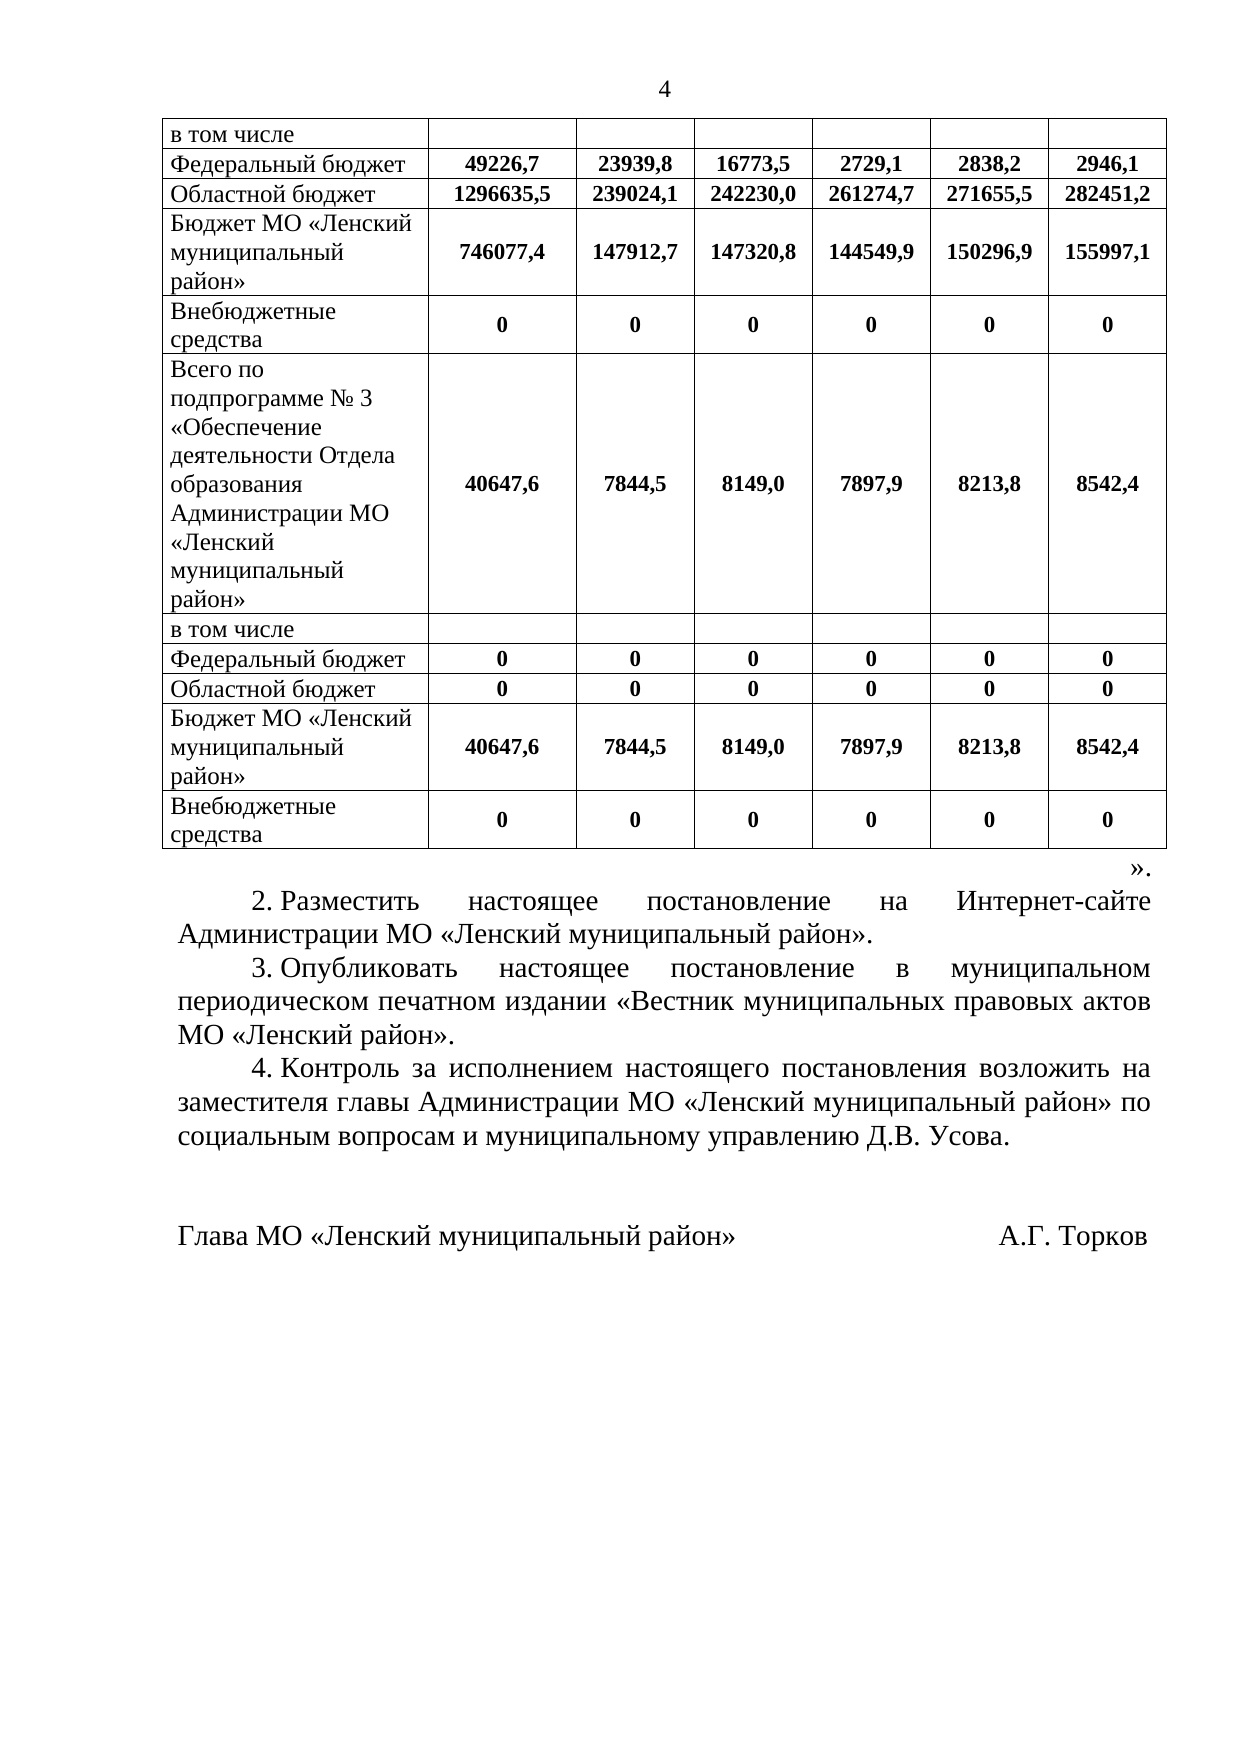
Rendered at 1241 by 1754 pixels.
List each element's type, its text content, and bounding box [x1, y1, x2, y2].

table_cell 2838,2 [931, 149, 1048, 178]
table_cell 0 [577, 791, 694, 848]
table_cell 8542,4 [1049, 704, 1166, 790]
table_cell 147912,7 [577, 209, 694, 295]
table_cell 0 [695, 296, 812, 353]
table_cell 0 [1049, 791, 1166, 848]
table_cell Федеральный бюджет [163, 149, 428, 178]
table_cell 144549,9 [813, 209, 930, 295]
table_cell [1049, 614, 1166, 643]
table_cell 0 [577, 296, 694, 353]
list Опубликовать настоящее постановление в муниципальном периодическом печатном издании «Вестник муниципальных правовых актов МО «Ленский район». [177, 950, 1152, 1051]
table_cell Всего по подпрограмме № 3 «Обеспечение деятельности Отдела образования Администрации МО «Ленский муниципальный район» [163, 354, 428, 613]
table_cell [577, 119, 694, 148]
table_cell 0 [429, 644, 576, 673]
table_cell в том числе [163, 119, 428, 148]
table_cell 282451,2 [1049, 179, 1166, 207]
table_cell [813, 119, 930, 148]
table_cell [577, 614, 694, 643]
table_cell 0 [1049, 674, 1166, 702]
table_cell 0 [1049, 296, 1166, 353]
table_cell Областной бюджет [163, 179, 428, 207]
table_cell [931, 614, 1048, 643]
table_cell 8542,4 [1049, 354, 1166, 613]
table_cell 1296635,5 [429, 179, 576, 207]
table_cell [931, 119, 1048, 148]
table_cell [695, 119, 812, 148]
table_cell в том числе [163, 614, 428, 643]
table_cell 0 [813, 674, 930, 702]
table_cell 8149,0 [695, 354, 812, 613]
table_cell 0 [695, 674, 812, 702]
table_cell 0 [931, 644, 1048, 673]
table_cell 0 [429, 791, 576, 848]
table_cell 8213,8 [931, 354, 1048, 613]
table_cell 0 [577, 644, 694, 673]
table_cell 261274,7 [813, 179, 930, 207]
table_cell [1049, 119, 1166, 148]
table_cell 155997,1 [1049, 209, 1166, 295]
table_cell [429, 119, 576, 148]
table_cell 0 [695, 791, 812, 848]
table_cell 0 [429, 296, 576, 353]
table_cell 0 [931, 791, 1048, 848]
table_cell 7844,5 [577, 704, 694, 790]
table_cell 0 [813, 791, 930, 848]
table_cell 0 [577, 674, 694, 702]
table_cell 0 [813, 296, 930, 353]
table_cell 0 [931, 674, 1048, 702]
table_cell 7897,9 [813, 704, 930, 790]
table_cell [695, 614, 812, 643]
table_cell Федеральный бюджет [163, 644, 428, 673]
table_cell 2729,1 [813, 149, 930, 178]
table_cell 7844,5 [577, 354, 694, 613]
table_cell 40647,6 [429, 704, 576, 790]
table_cell Внебюджетные средства [163, 296, 428, 353]
table_cell 0 [931, 296, 1048, 353]
table_cell Областной бюджет [163, 674, 428, 702]
table_cell 271655,5 [931, 179, 1048, 207]
table_cell 242230,0 [695, 179, 812, 207]
table_cell 746077,4 [429, 209, 576, 295]
text Глава МО «Ленский муниципальный район» А.Г. Торков [177, 1218, 1152, 1252]
table_cell [429, 614, 576, 643]
table_cell 7897,9 [813, 354, 930, 613]
table_cell 2946,1 [1049, 149, 1166, 178]
table_cell 150296,9 [931, 209, 1048, 295]
table_cell Бюджет МО «Ленский муниципальный район» [163, 704, 428, 790]
table_cell 239024,1 [577, 179, 694, 207]
table_cell [813, 614, 930, 643]
table_cell 0 [813, 644, 930, 673]
table_cell 0 [429, 674, 576, 702]
table_cell Внебюджетные средства [163, 791, 428, 848]
text ». [177, 849, 1152, 883]
table_cell 8213,8 [931, 704, 1048, 790]
table_cell 49226,7 [429, 149, 576, 178]
table_cell 8149,0 [695, 704, 812, 790]
table_cell 16773,5 [695, 149, 812, 178]
table_cell Бюджет МО «Ленский муниципальный район» [163, 209, 428, 295]
table_cell 0 [1049, 644, 1166, 673]
list Разместить настоящее постановление на Интернет-сайте Администрации МО «Ленский муниципальный район». [177, 883, 1152, 950]
list Контроль за исполнением настоящего постановления возложить на заместителя главы Администрации МО «Ленский муниципальный район» по социальным вопросам и муниципальному управлению Д.В. Усова. [177, 1051, 1152, 1151]
table_cell 23939,8 [577, 149, 694, 178]
table_cell 40647,6 [429, 354, 576, 613]
table_cell 0 [695, 644, 812, 673]
table_cell 147320,8 [695, 209, 812, 295]
